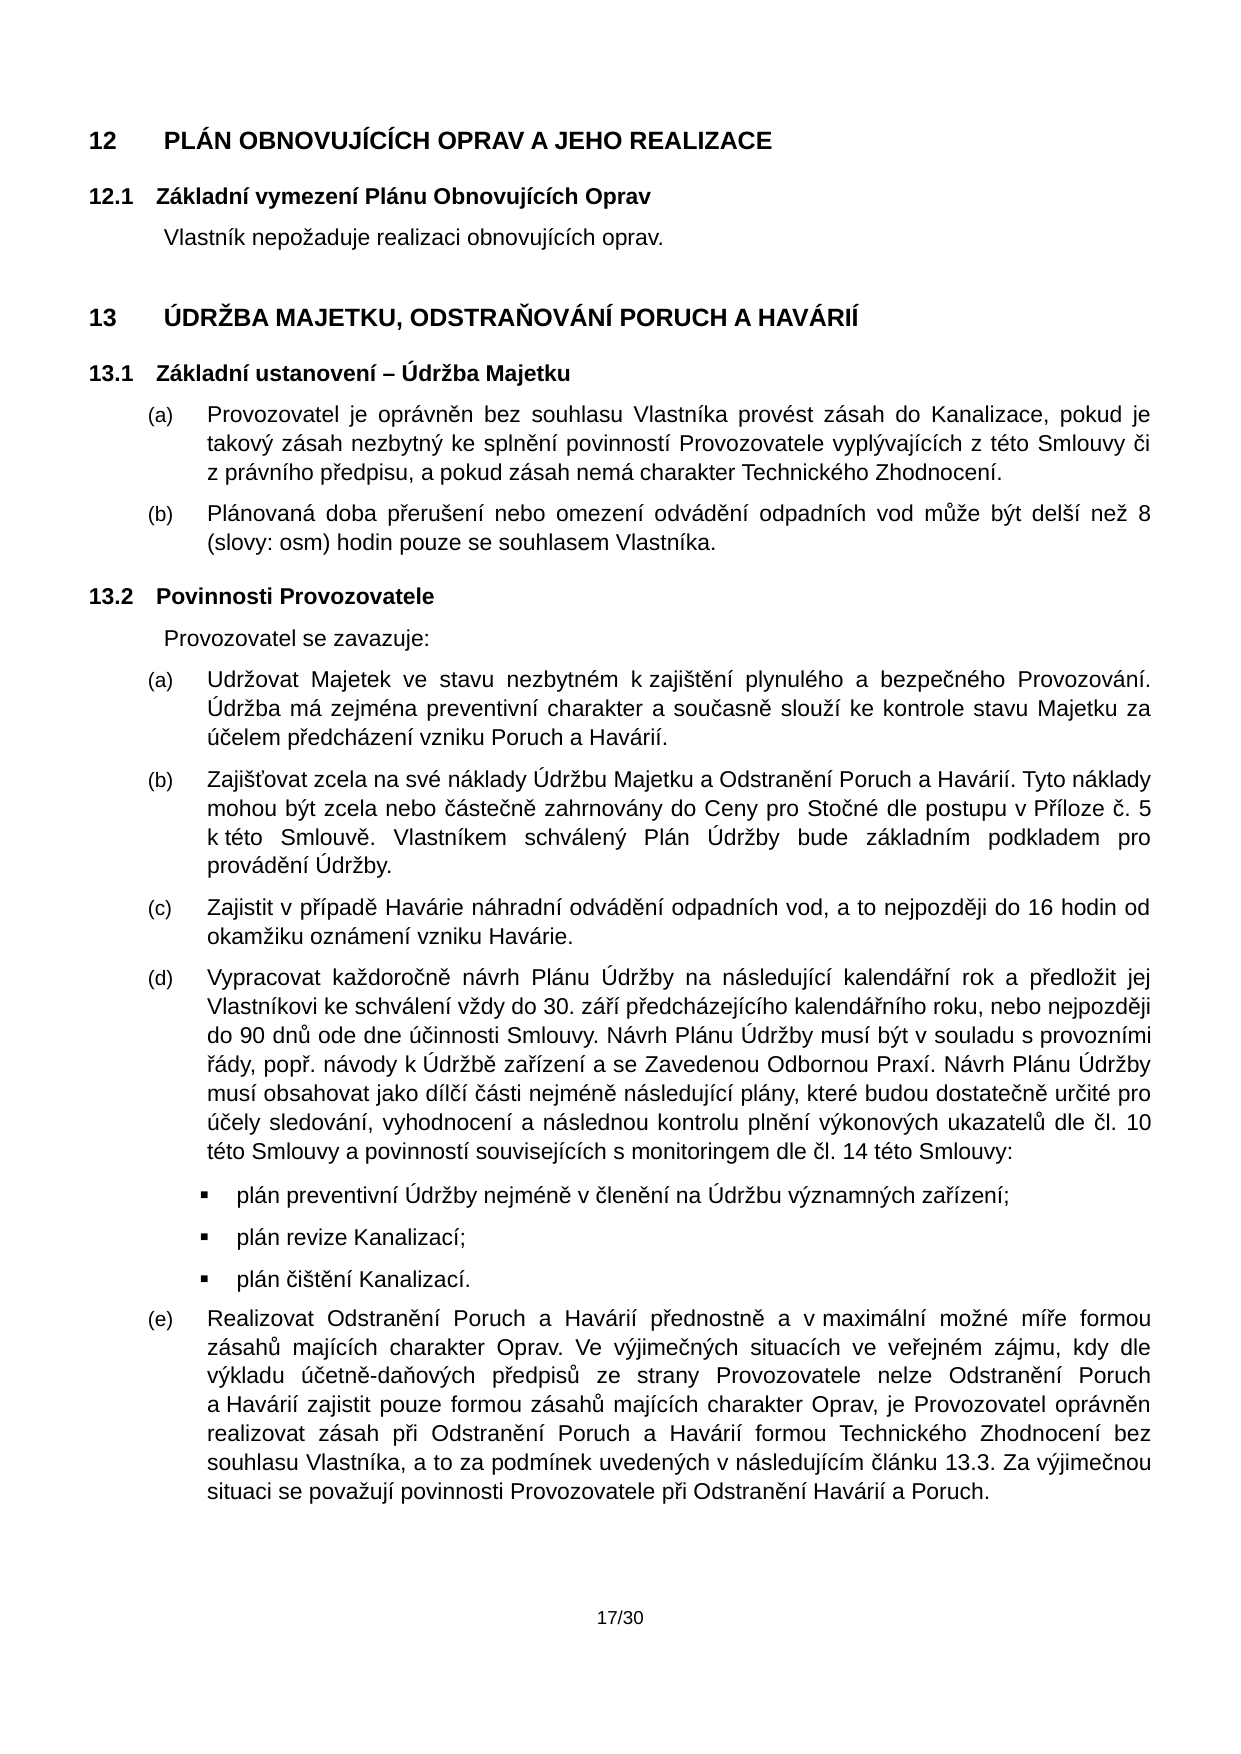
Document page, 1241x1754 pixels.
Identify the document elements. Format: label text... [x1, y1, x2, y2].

subtitle Provozovatel je oprávněn bez souhlasu Vlastníka provést zásah do Kanalizace, pokud je takový zásah nezbytný ke splnění povinností Provozovatele vyplývajících z této Smlouvy či z právního předpisu, a pokud zásah nemá charakter Technického Zhodnocení. [148, 401, 1152, 485]
subtitle Povinnosti Provozovatele [89, 583, 1152, 610]
subtitle Vypracovat každoročně návrh Plánu Údržby na následující kalendářní rok a předložit jej Vlastníkovi ke schválení vždy do 30. září předcházejícího kalendářního roku, nebo nejpozději do 90 dnů ode dne účinnosti Smlouvy. Návrh Plánu Údržby musí být v souladu s provozními řády, popř. návody k Údržbě zařízení a se Zavedenou Odbornou Praxí. Návrh Plánu Údržby musí obsahovat jako dílčí části nejméně následující plány, které budou dostatečně určité pro účely sledování, vyhodnocení a následnou kontrolu plnění výkonových ukazatelů dle čl. 10 této Smlouvy a povinností souvisejících s monitoringem dle čl. 14 této Smlouvy: [148, 964, 1152, 1164]
subtitle Provozovatel se zavazuje: [164, 625, 1152, 651]
subtitle Základní ustanovení – Údržba Majetku [89, 359, 1152, 386]
subtitle Plánovaná doba přerušení nebo omezení odvádění odpadních vod může být delší než 8 (slovy: osm) hodin pouze se souhlasem Vlastníka. [148, 500, 1152, 556]
subtitle Základní vymezení Plánu Obnovujících Oprav [89, 183, 1152, 209]
subtitle ÚDRŽBA MAJETKU, ODSTRAŇOVÁNÍ PORUCH A HAVÁRIÍ [89, 303, 1152, 332]
subtitle plán revize Kanalizací; [199, 1221, 1152, 1250]
subtitle Zajišťovat zcela na své náklady Údržbu Majetku a Odstranění Poruch a Havárií. Tyto náklady mohou být zcela nebo částečně zahrnovány do Ceny pro Stočné dle postupu v Příloze č. 5 k této Smlouvě. Vlastníkem schválený Plán Údržby bude základním podkladem pro provádění Údržby. [148, 766, 1152, 879]
subtitle Zajistit v případě Havárie náhradní odvádění odpadních vod, a to nejpozději do 16 hodin od okamžiku oznámení vzniku Havárie. [148, 894, 1152, 949]
subtitle plán preventivní Údržby nejméně v členění na Údržbu významných zařízení; [199, 1179, 1152, 1209]
subtitle Vlastník nepožaduje realizaci obnovujících oprav. [164, 224, 1152, 250]
subtitle Realizovat Odstranění Poruch a Havárií přednostně a v maximální možné míře formou zásahů majících charakter Oprav. Ve výjimečných situacích ve veřejném zájmu, kdy dle výkladu účetně-daňových předpisů ze strany Provozovatele nelze Odstranění Poruch a Havárií zajistit pouze formou zásahů majících charakter Oprav, je Provozovatel oprávněn realizovat zásah při Odstranění Poruch a Havárií formou Technického Zhodnocení bez souhlasu Vlastníka, a to za podmínek uvedených v následujícím článku 13.3. Za výjimečnou situaci se považují povinnosti Provozovatele při Odstranění Havárií a Poruch. [148, 1304, 1152, 1505]
subtitle Udržovat Majetek ve stavu nezbytném k zajištění plynulého a bezpečného Provozování. Údržba má zejména preventivní charakter a současně slouží ke kontrole stavu Majetku za účelem předcházení vzniku Poruch a Havárií. [148, 666, 1152, 751]
subtitle plán čištění Kanalizací. [199, 1263, 1152, 1292]
subtitle PLÁN OBNOVUJÍCÍCH OPRAV A JEHO REALIZACE [89, 126, 1152, 155]
